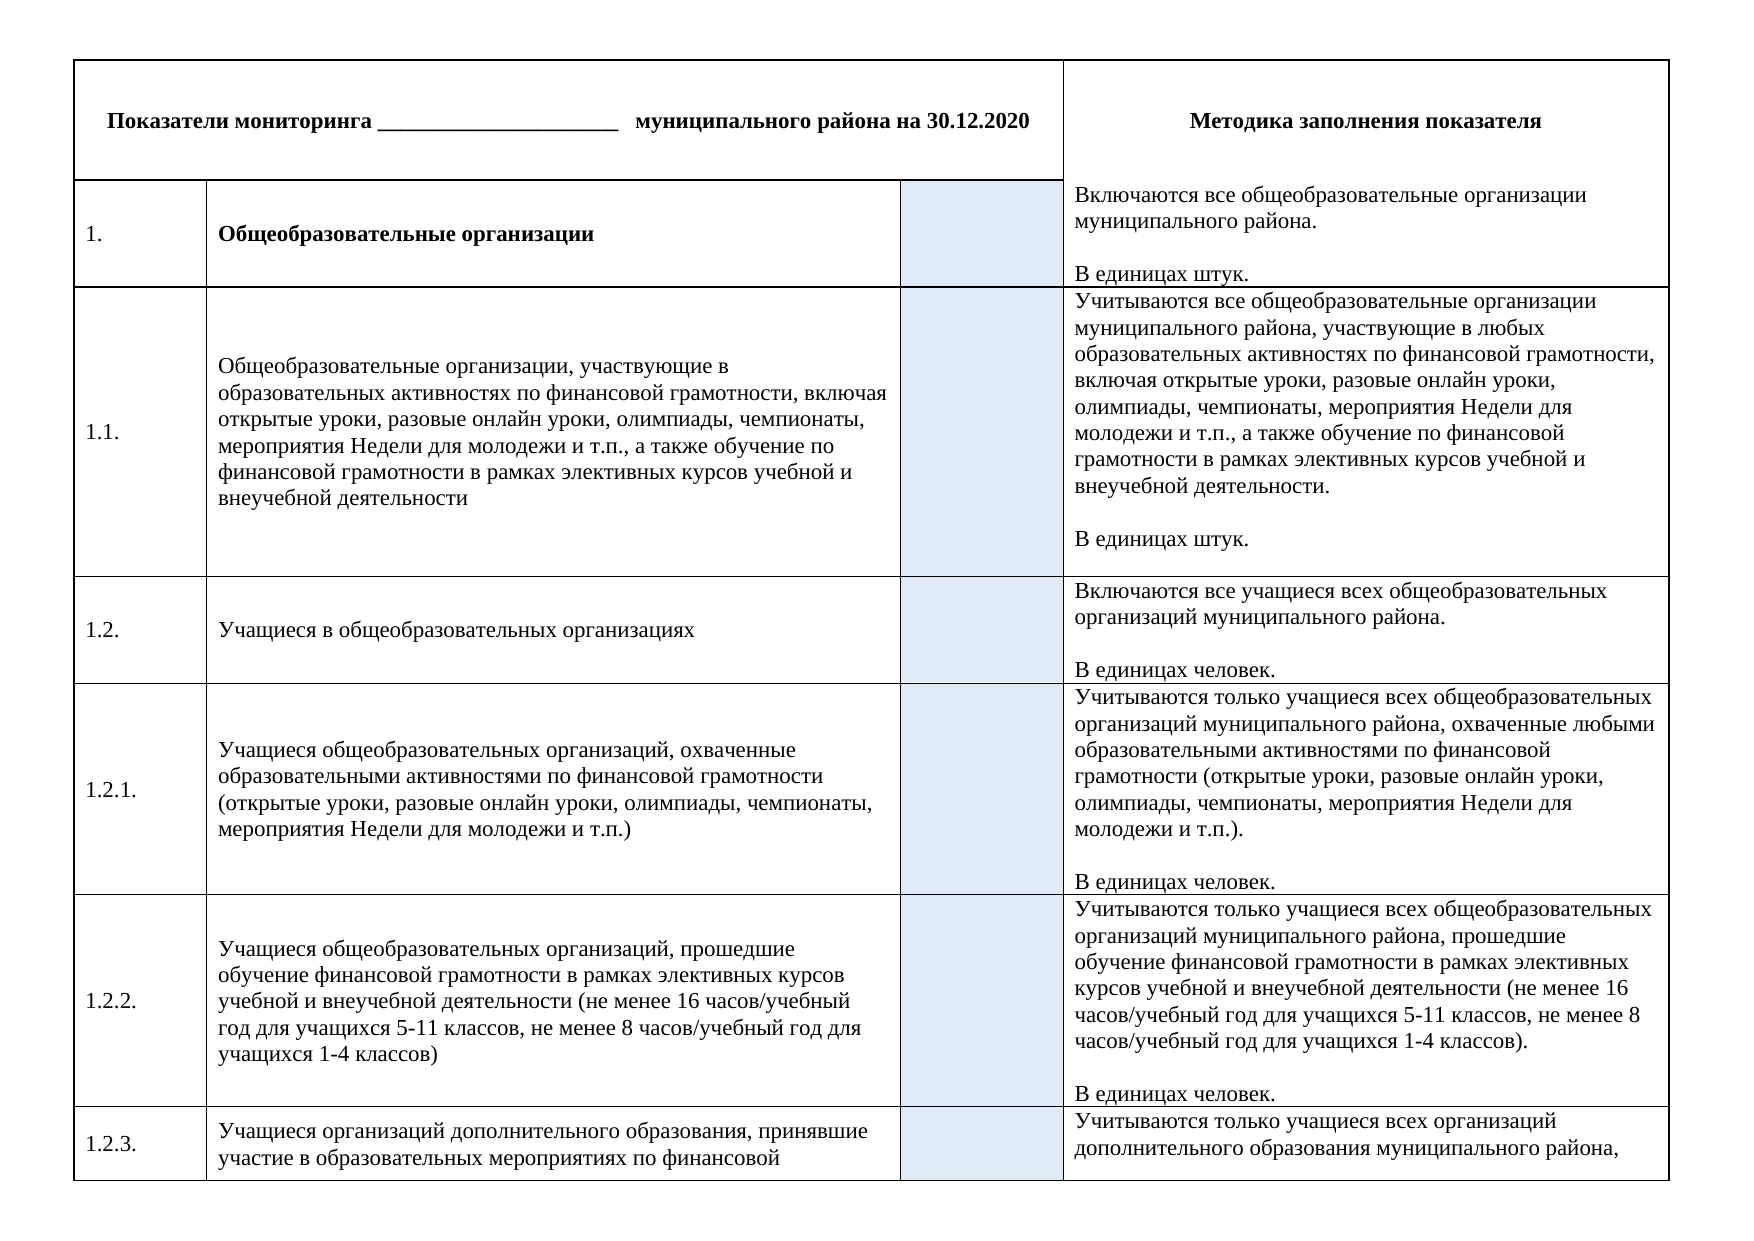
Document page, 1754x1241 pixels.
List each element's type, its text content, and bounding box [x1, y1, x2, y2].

table_cell Общеобразовательные организации [207, 181, 900, 286]
table_cell 1.2.1. [75, 684, 206, 894]
table_cell Учащиеся общеобразовательных организаций, прошедшие обучение финансовой грамотности в рамках элективных курсов учебной и внеучебной деятельности (не менее 16 часов/учебный год для учащихся 5-11 классов, не менее 8 часов/учебный год для учащихся 1-4 классов) [207, 895, 900, 1106]
table_cell [901, 577, 1063, 682]
table_cell Общеобразовательные организации, участвующие в образовательных активностях по финансовой грамотности, включая открытые уроки, разовые онлайн уроки, олимпиады, чемпионаты, мероприятия Недели для молодежи и т.п., а также обучение по финансовой грамотности в рамках элективных курсов учебной и внеучебной деятельности [207, 288, 900, 576]
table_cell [207, 1107, 900, 1180]
table_cell [901, 895, 1063, 1106]
table_cell Включаются все учащиеся всех общеобразовательных организаций муниципального района. В единицах человек. [1064, 577, 1668, 682]
table_cell 1. [75, 181, 206, 286]
table_cell 1.2. [75, 577, 206, 682]
table_cell 1.1. [75, 288, 206, 576]
table_cell [901, 684, 1063, 894]
table_cell [901, 288, 1063, 576]
table_cell 1.2.3. [75, 1107, 206, 1180]
table_cell [901, 1107, 1063, 1180]
table_cell Учащиеся общеобразовательных организаций, охваченные образовательными активностями по финансовой грамотности (открытые уроки, разовые онлайн уроки, олимпиады, чемпионаты, мероприятия Недели для молодежи и т.п.) [207, 684, 900, 894]
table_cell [1064, 1107, 1668, 1180]
table_cell Учащиеся в общеобразовательных организациях [207, 577, 900, 682]
table_cell Учитываются только учащиеся всех общеобразовательных организаций муниципального района, прошедшие обучение финансовой грамотности в рамках элективных курсов учебной и внеучебной деятельности (не менее 16 часов/учебный год для учащихся 5-11 классов, не менее 8 часов/учебный год для учащихся 1-4 классов). В единицах человек. [1064, 895, 1668, 1106]
table_cell 1.2.2. [75, 895, 206, 1106]
table_cell [901, 181, 1063, 286]
table_cell Учитываются только учащиеся всех общеобразовательных организаций муниципального района, охваченные любыми образовательными активностями по финансовой грамотности (открытые уроки, разовые онлайн уроки, олимпиады, чемпионаты, мероприятия Недели для молодежи и т.п.). В единицах человек. [1064, 684, 1668, 894]
table_cell Включаются все общеобразовательные организации муниципального района. В единицах штук. [1064, 179, 1668, 286]
table_header Методика заполнения показателя [1064, 61, 1668, 179]
table_header Показатели мониторинга _____________________ муниципального района на 30.12.2020 [75, 61, 1063, 179]
table_cell Учитываются все общеобразовательные организации муниципального района, участвующие в любых образовательных активностях по финансовой грамотности, включая открытые уроки, разовые онлайн уроки, олимпиады, чемпионаты, мероприятия Недели для молодежи и т.п., а также обучение по финансовой грамотности в рамках элективных курсов учебной и внеучебной деятельности. В единицах штук. [1064, 288, 1668, 576]
